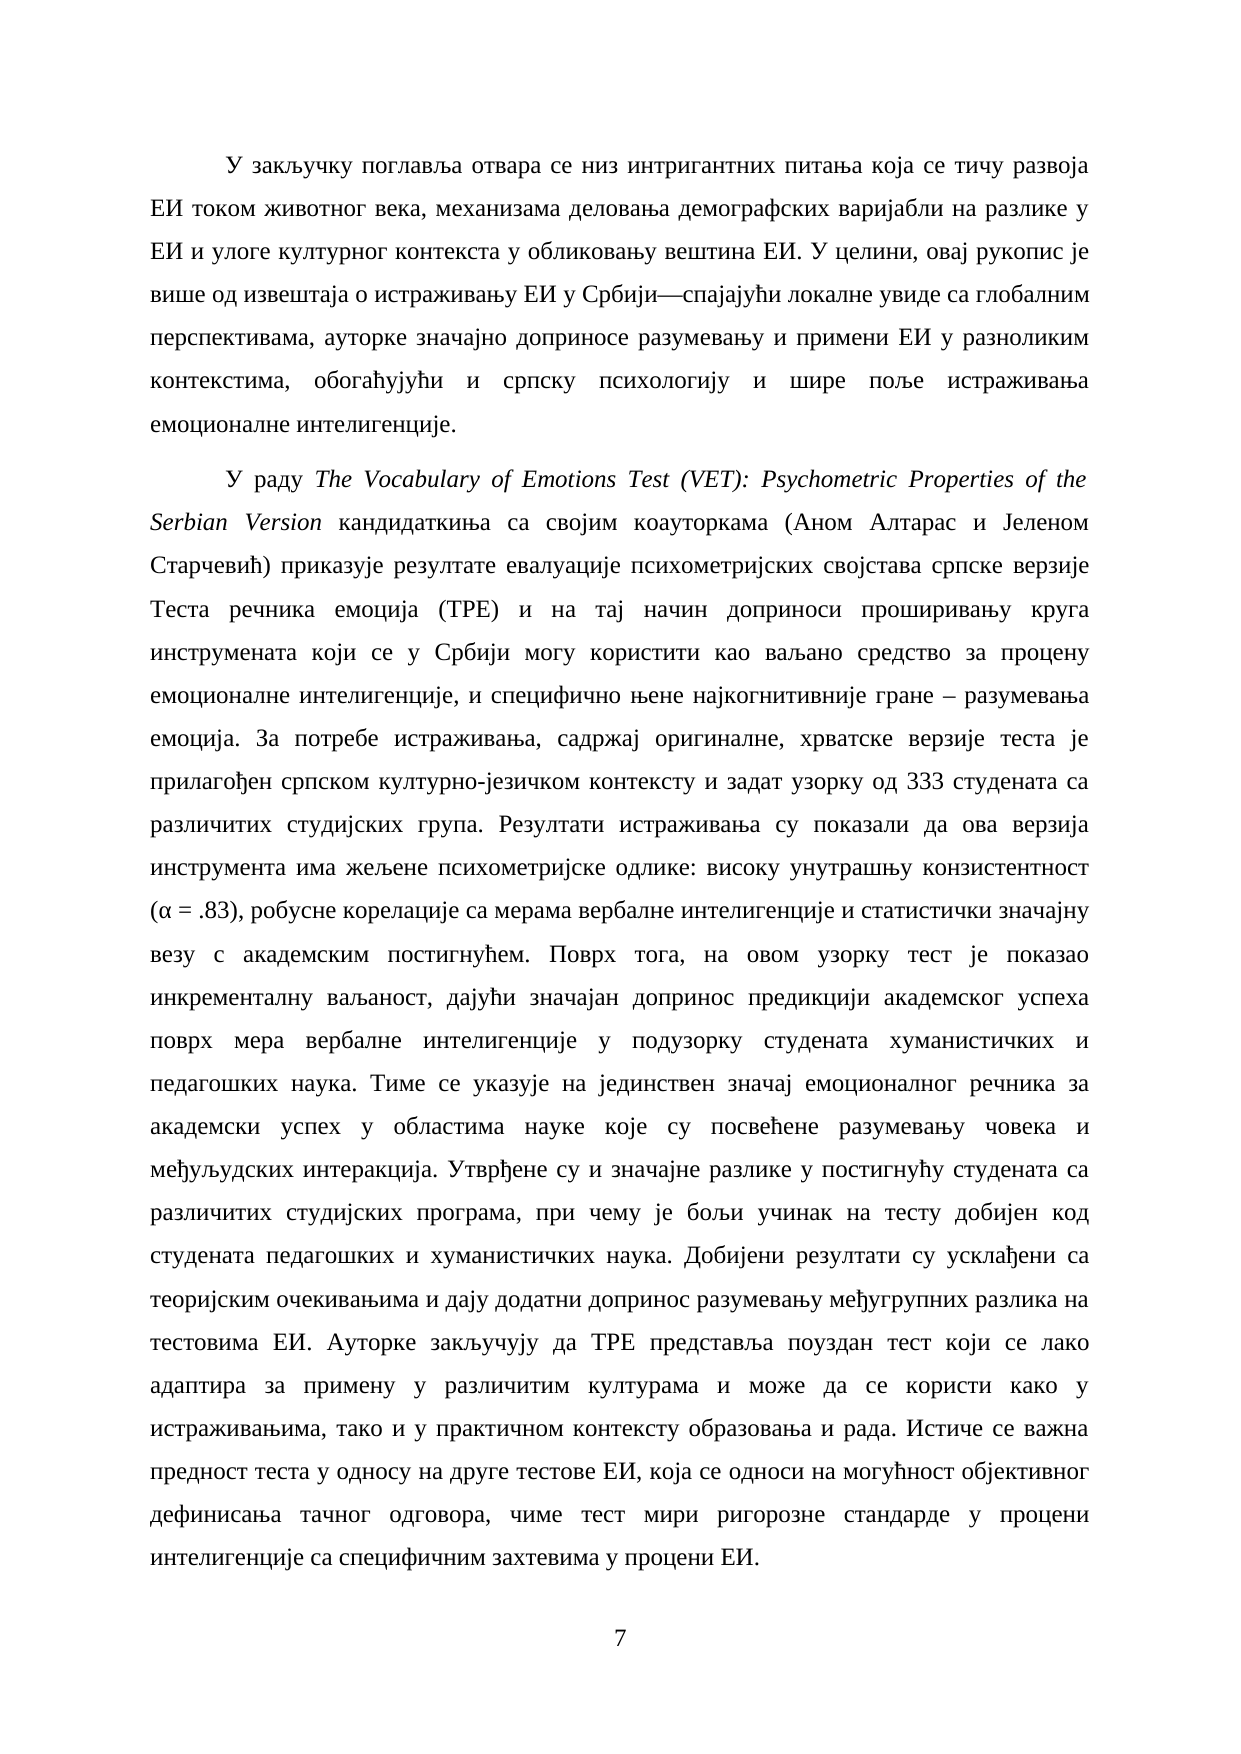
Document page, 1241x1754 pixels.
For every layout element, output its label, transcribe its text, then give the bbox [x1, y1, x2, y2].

text У раду The Vocabulary of Emotions Test (VET): Psychometric Properties of the Serbian Version кандидаткиња са својим коауторкама (Аном Алтарас и Јеленом Старчевић) приказује резултате евалуације психометријских својстава српске верзије Теста речника емоција (ТРЕ) и на тај начин доприноси проширивању круга инструмената који се у Србији могу користити као ваљано средство за процену емоционалне интелигенције, и специфично њене најкогнитивније гране – разумевања емоција. За потребе истраживања, садржај оригиналне, хрватске верзије теста је прилагођен српском културно-језичком контексту и задат узорку од 333 студената са различитих студијских група. Резултати истраживања су показали да ова верзија инструмента има жељене психометријске одлике: високу унутрашњу конзистентност (α = .83), робусне корелације са мерама вербалне интелигенције и статистички значајну везу с академским постигнућем. Поврх тога, на овом узорку тест је показао инкременталну ваљаност, дајући значајан допринос предикцији академског успеха поврх мера вербалне интелигенције у подузорку студената хуманистичких и педагошких наука. Тиме се указује на јединствен значај емоционалног речника за академски успех у областима науке које су посвећене разумевању човека и међуљудских интеракција. Утврђене су и значајне разлике у постигнућу студената са различитих студијских програма, при чему је бољи учинак на тесту добијен код студената педагошких и хуманистичких наука. Добијени резултати су усклађени са теоријским очекивањима и дају додатни допринос разумевању међугрупних разлика на тестовима ЕИ. Ауторке закључују да ТРЕ представља поуздан тест који се лако адаптира за примену у различитим културама и може да се користи како у истраживањима, тако и у практичном контексту образовања и рада. Истиче се важна предност теста у односу на друге тестове ЕИ, која се односи на могућност објективног дефинисања тачног одговора, чиме тест мири ригорозне стандарде у процени интелигенције са специфичним захтевима у процени ЕИ. [150, 464, 1090, 1571]
text У закључку поглавља отвара се низ интригантних питања која се тичу развоја ЕИ током животног века, механизама деловања демографских варијабли на разлике у ЕИ и улоге културног контекста у обликовању вештина ЕИ. У целини, овај рукопис је више од извештаја о истраживању ЕИ у Србији—спајајући локалне увиде са глобалним перспективама, ауторке значајно доприносе разумевању и примени ЕИ у разноликим контекстима, обогаћујући и српску психологију и шире поље истраживања емоционалне интелигенције. [150, 150, 1090, 437]
